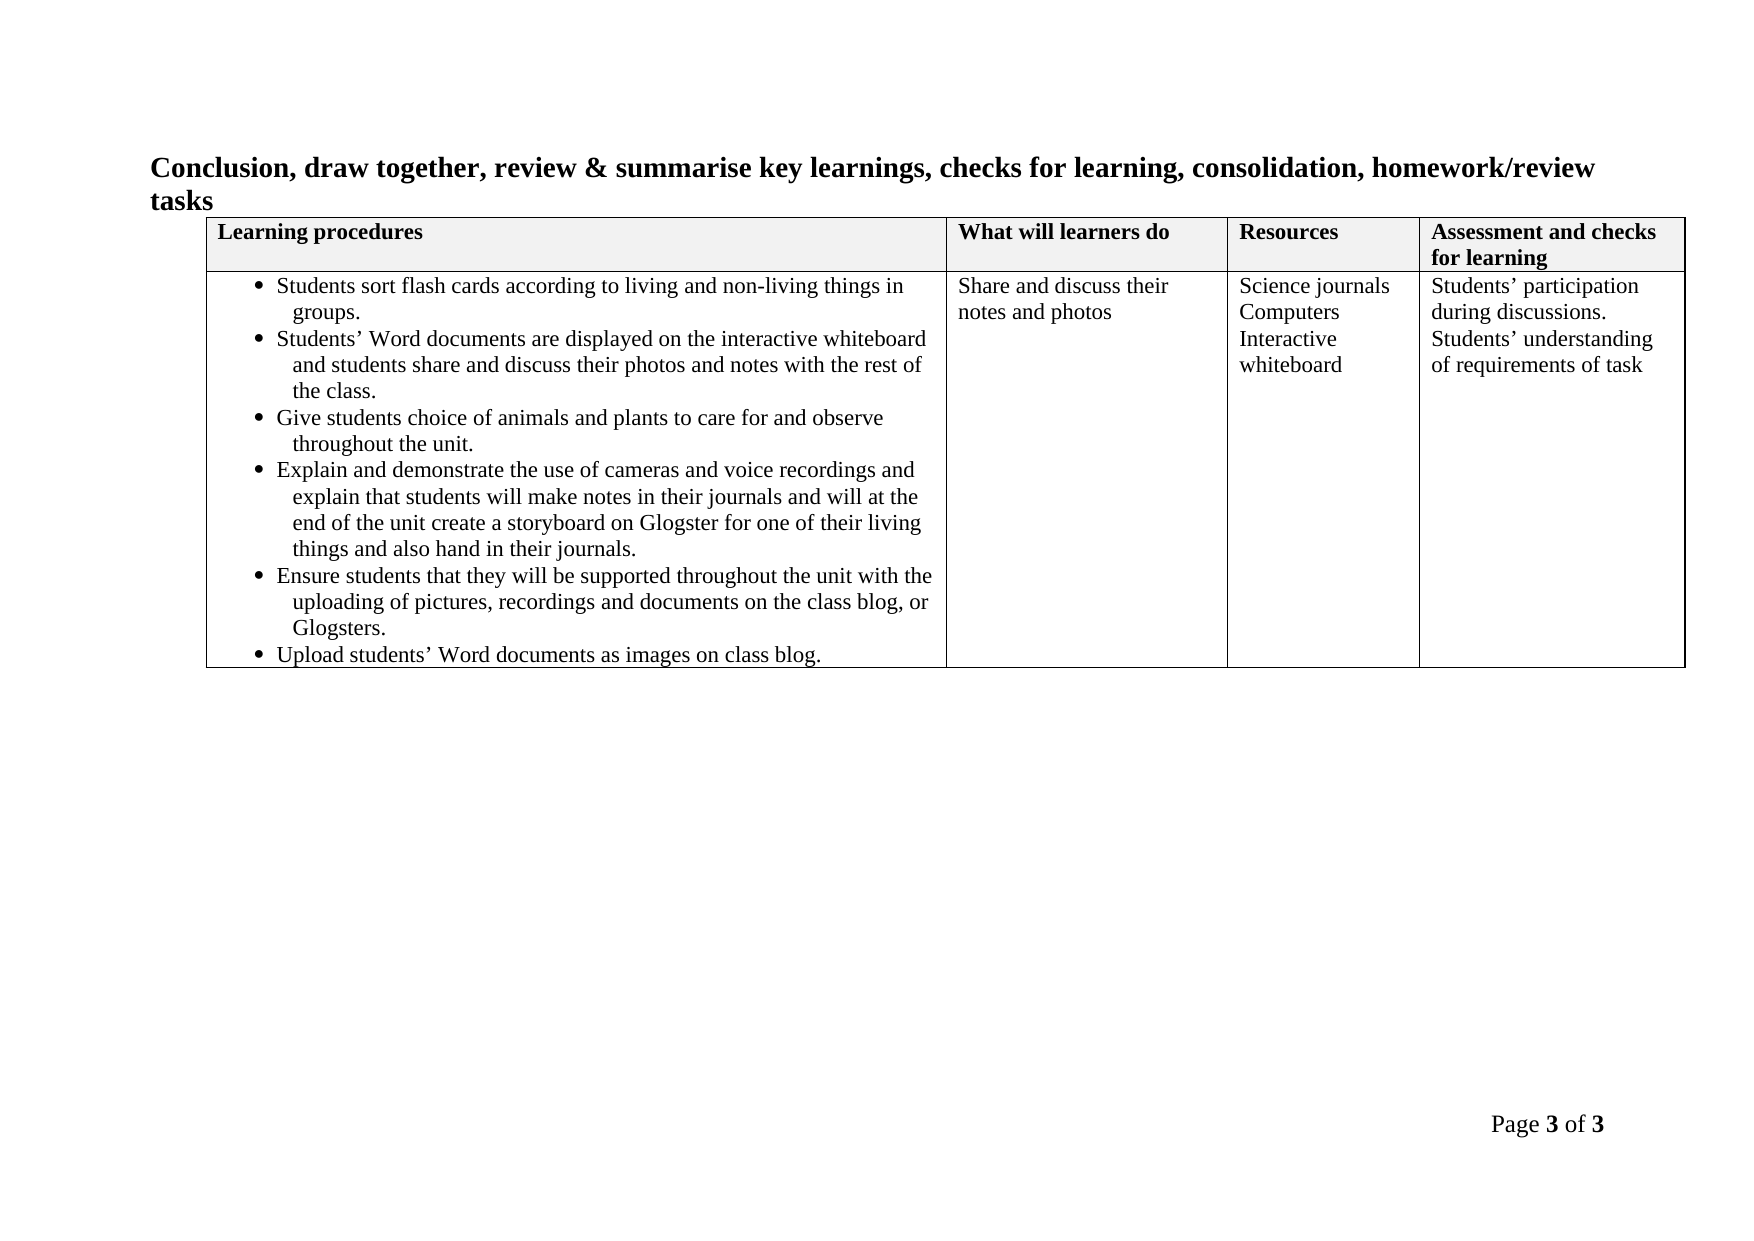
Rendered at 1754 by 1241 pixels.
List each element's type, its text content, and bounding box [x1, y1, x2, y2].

table_header What will learners do [947, 218, 1227, 271]
table_cell Share and discuss their notes and photos [947, 272, 1227, 667]
table_header Learning procedures [207, 218, 946, 271]
table_cell Students’ participation during discussions. Students’ understanding of requirements of task [1420, 272, 1684, 667]
table_header Resources [1228, 218, 1419, 271]
table_cell Students sort flash cards according to living and non-living things in groups. Students’ Word documents are displayed on the interactive whiteboard and students share and discuss their photos and notes with the rest of the class. Give students choice of animals and plants to care for and observe throughout the unit. Explain and demonstrate the use of cameras and voice recordings and explain that students will make notes in their journals and will at the end of the unit create a storyboard on Glogster for one of their living things and also hand in their journals. Ensure students that they will be supported throughout the unit with the uploading of pictures, recordings and documents on the class blog, or Glogsters. Upload students’ Word documents as images on class blog. [207, 272, 946, 667]
text Conclusion, draw together, review & summarise key learnings, checks for learning, consolidation, homework/review tasks [150, 150, 1604, 217]
table_header Assessment and checks for learning [1420, 218, 1684, 271]
table_cell Science journals Computers Interactive whiteboard [1228, 272, 1419, 667]
